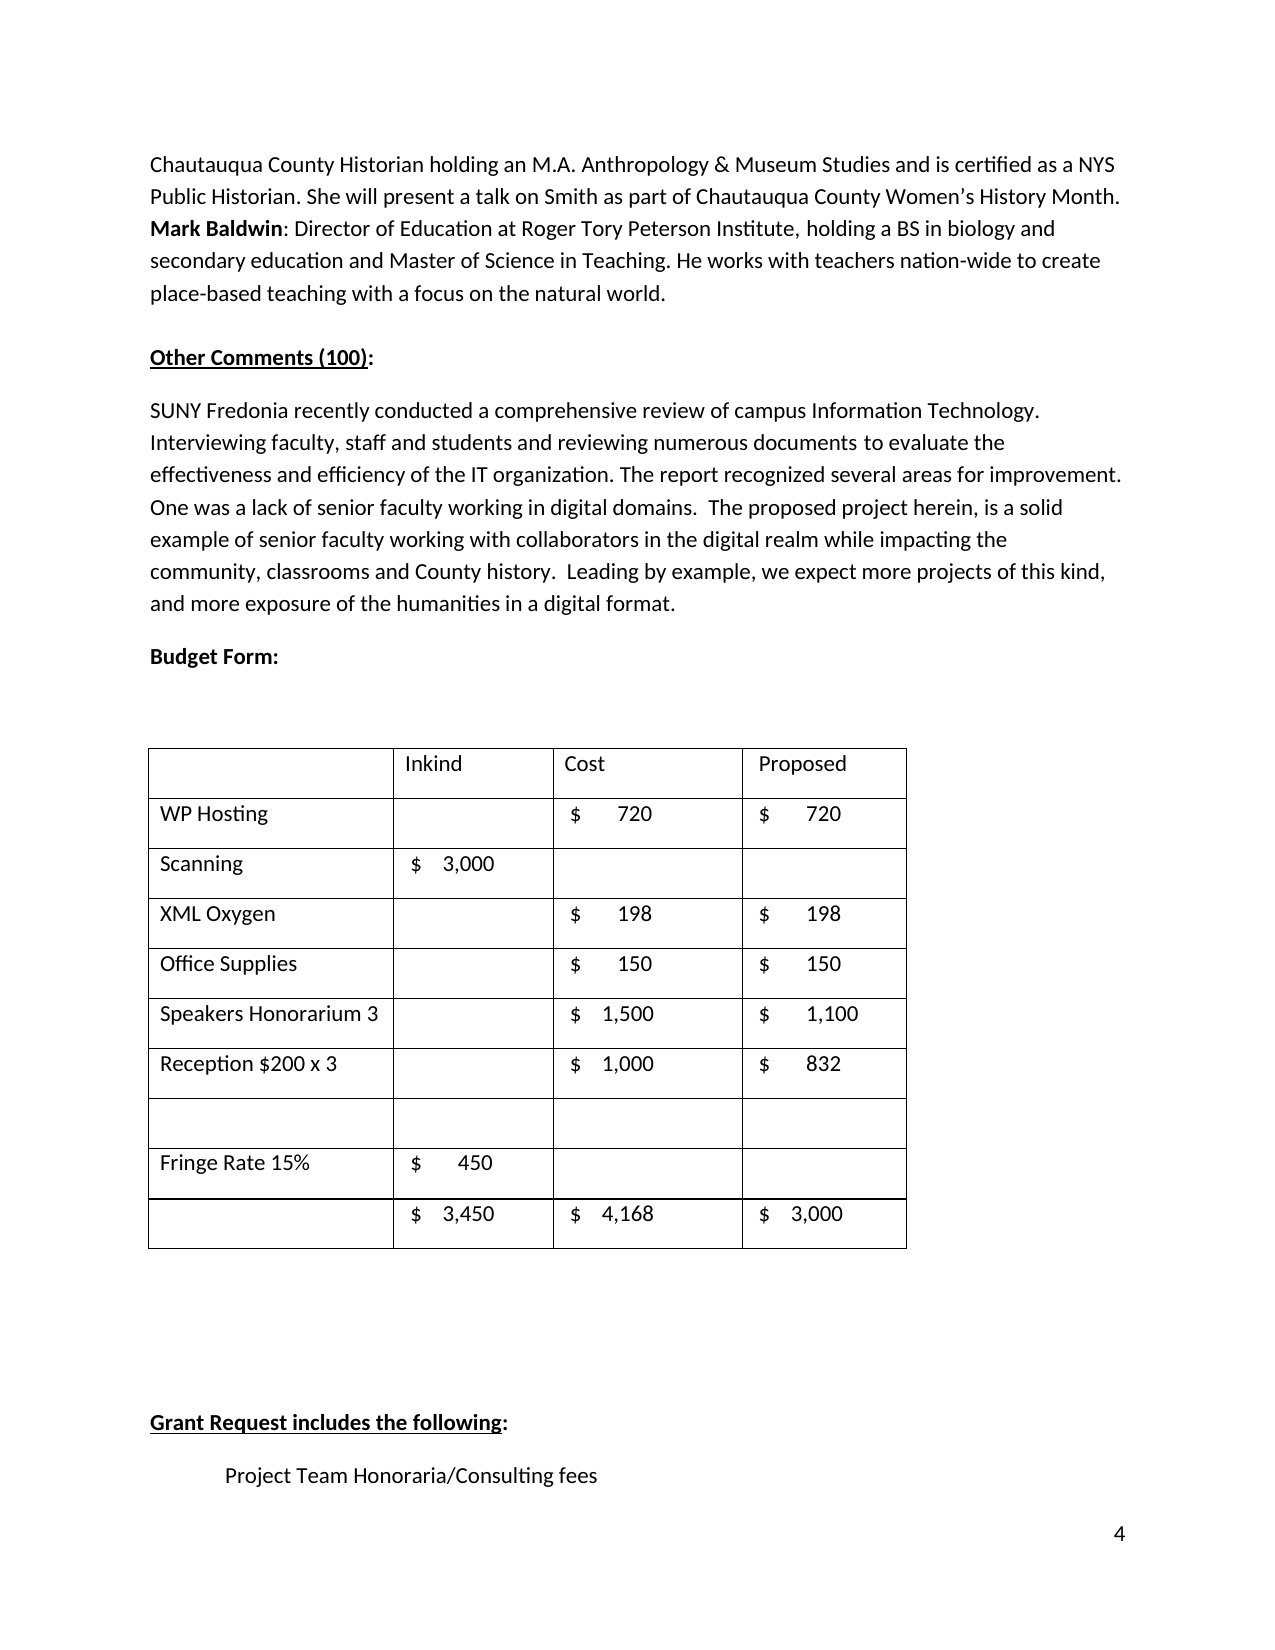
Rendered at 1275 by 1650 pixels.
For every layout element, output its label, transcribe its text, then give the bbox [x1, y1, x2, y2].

table_cell [394, 1049, 553, 1098]
text Budget Form: [150, 642, 1125, 670]
table_cell $ 720 [554, 799, 742, 848]
table_cell $ 3,000 [394, 849, 553, 898]
table_cell $ 1,500 [554, 999, 742, 1048]
table_cell Office Supplies [149, 949, 393, 998]
table_cell $ 450 [394, 1149, 553, 1197]
table_cell $ 1,000 [554, 1049, 742, 1098]
table_cell [394, 799, 553, 848]
table_cell [554, 1149, 742, 1197]
table_cell $ 720 [743, 799, 906, 848]
table_cell [149, 1200, 393, 1248]
text SUNY Fredonia recently conducted a comprehensive review of campus Information Technology. Interviewing faculty, staff and students and reviewing numerous documents to evaluate the effectiveness and efficiency of the IT organization. The report recognized several areas for improvement. One was a lack of senior faculty working in digital domains. The proposed project herein, is a solid example of senior faculty working with collaborators in the digital realm while impacting the community, classrooms and County history. Leading by example, we expect more projects of this kind, and more exposure of the humanities in a digital format. [150, 396, 1125, 617]
table_cell $ 1,100 [743, 999, 906, 1048]
text Grant Request includes the following: [150, 1408, 1125, 1436]
table_cell Speakers Honorarium 3 [149, 999, 393, 1048]
table_cell [554, 1099, 742, 1147]
table_header [149, 749, 393, 798]
table_header Cost [554, 749, 742, 798]
table_cell Fringe Rate 15% [149, 1149, 393, 1197]
table_header Proposed [743, 749, 906, 798]
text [150, 150, 1125, 307]
table_cell [394, 1099, 553, 1147]
text Other Comments (100): [150, 343, 1125, 371]
table_cell $ 150 [554, 949, 742, 998]
table_cell Scanning [149, 849, 393, 898]
table_cell [149, 1099, 393, 1147]
table_cell WP Hosting [149, 799, 393, 848]
table_header Inkind [394, 749, 553, 798]
table_cell $ 3,450 [394, 1200, 553, 1248]
table_cell [743, 849, 906, 898]
table_cell Reception $200 x 3 [149, 1049, 393, 1098]
table_cell [743, 1149, 906, 1197]
table_cell $ 4,168 [554, 1200, 742, 1248]
table_cell $ 3,000 [743, 1200, 906, 1248]
table_cell [394, 999, 553, 1048]
table_cell XML Oxygen [149, 899, 393, 948]
table_cell $ 198 [743, 899, 906, 948]
table_cell $ 198 [554, 899, 742, 948]
table_cell [394, 899, 553, 948]
table_cell [554, 849, 742, 898]
table_cell $ 150 [743, 949, 906, 998]
text Project Team Honoraria/Consulting fees [150, 1461, 1125, 1489]
table_cell [743, 1099, 906, 1147]
table_cell [394, 949, 553, 998]
table_cell $ 832 [743, 1049, 906, 1098]
